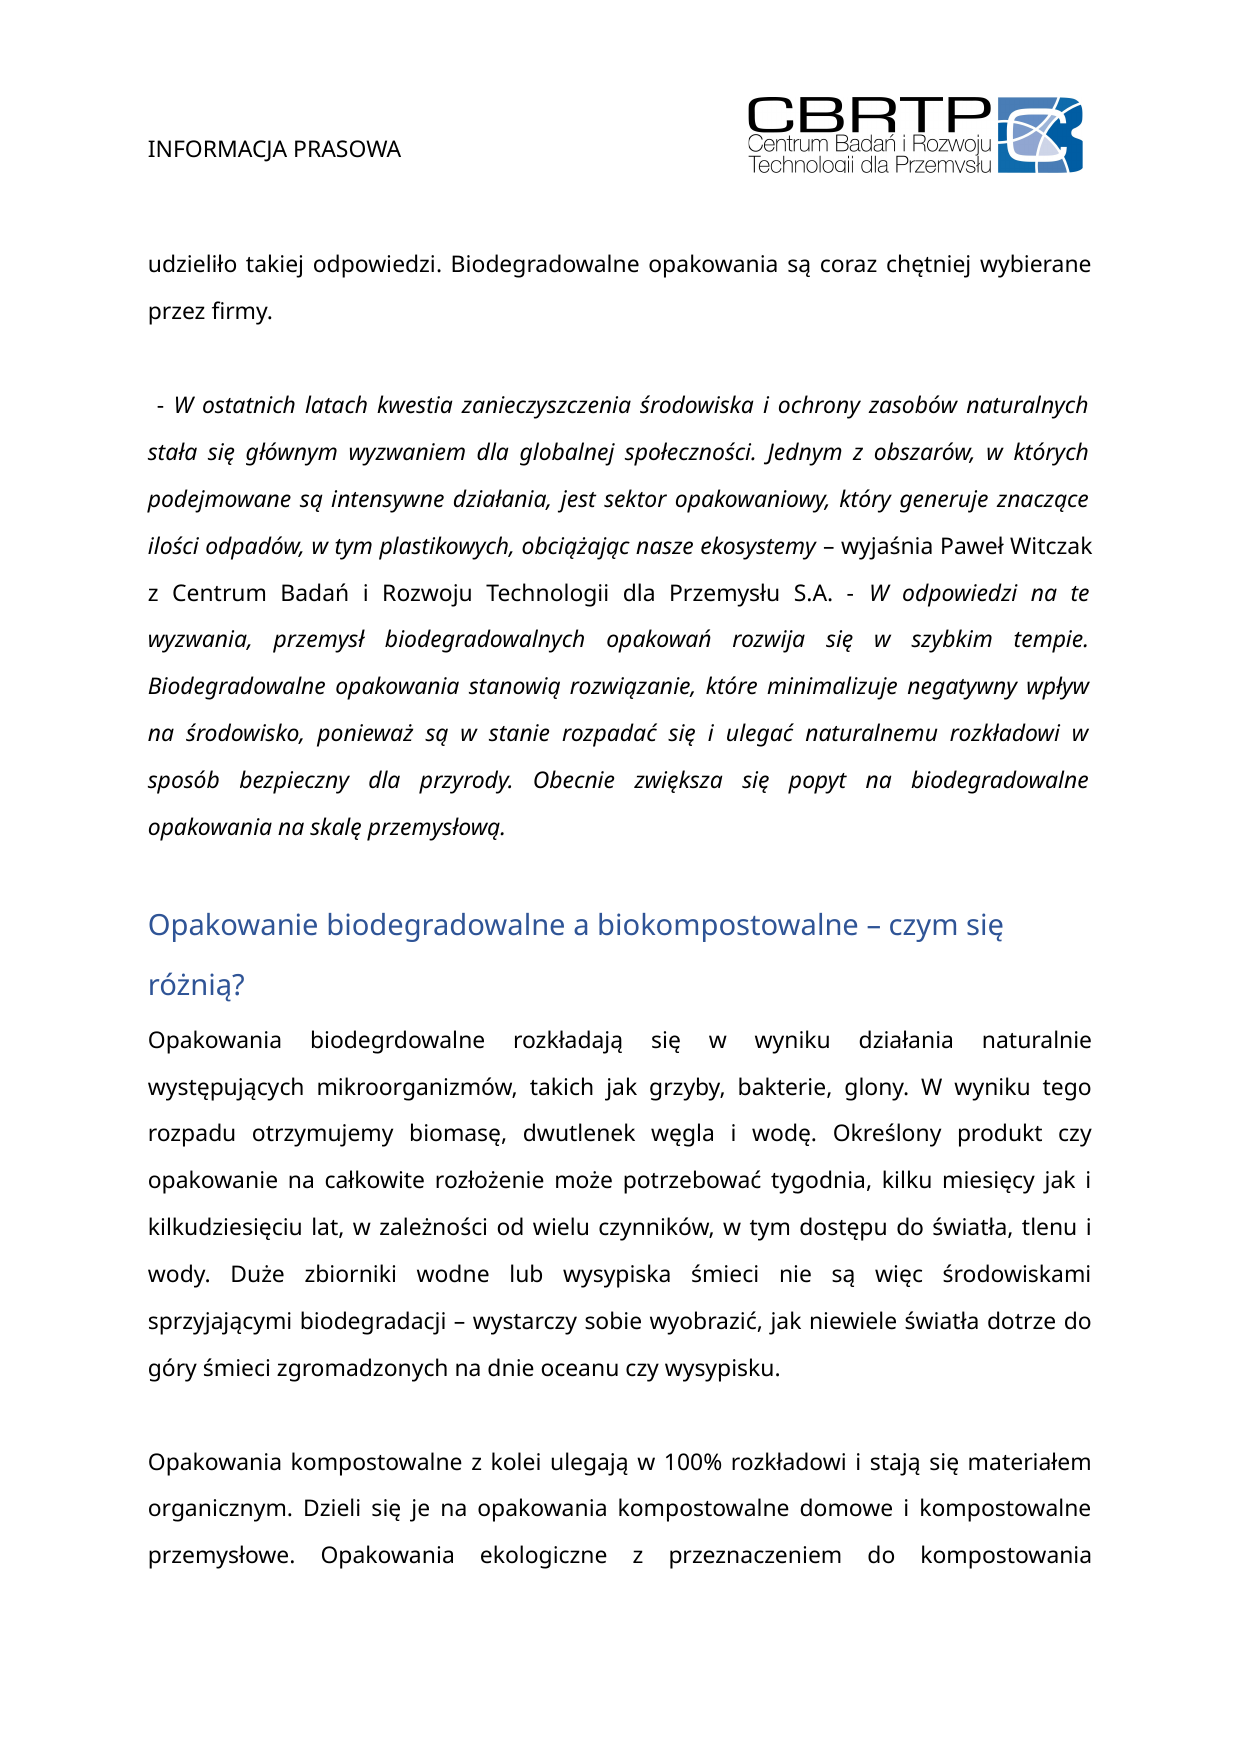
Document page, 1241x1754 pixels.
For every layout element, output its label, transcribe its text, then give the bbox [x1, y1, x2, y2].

picture [748, 97, 1083, 173]
text Opakowania biodegrdowalne rozkładają się w wyniku działania naturalnie występujących mikroorganizmów, takich jak grzyby, bakterie, glony. W wyniku tego rozpadu otrzymujemy biomasę, dwutlenek węgla i wodę. Określony produkt czy opakowanie na całkowite rozłożenie może potrzebować tygodnia, kilku miesięcy jak i kilkudziesięciu lat, w zależności od wielu czynników, w tym dostępu do światła, tlenu i wody. Duże zbiorniki wodne lub wysypiska śmieci nie są więc środowiskami sprzyjającymi biodegradacji – wystarczy sobie wyobrazić, jak niewiele światła dotrze do góry śmieci zgromadzonych na dnie oceanu czy wysypisku. [148, 1023, 1093, 1383]
subtitle Opakowanie biodegradowalne a biokompostowalne – czym się różnią? [148, 904, 1093, 1004]
text - W ostatnich latach kwestia zanieczyszczenia środowiska i ochrony zasobów naturalnych stała się głównym wyzwaniem dla globalnej społeczności. Jednym z obszarów, w których podejmowane są intensywne działania, jest sektor opakowaniowy, który generuje znaczące ilości odpadów, w tym plastikowych, obciążając nasze ekosystemy – wyjaśnia Paweł Witczak z Centrum Badań i Rozwoju Technologii dla Przemysłu S.A. - W odpowiedzi na te wyzwania, przemysł biodegradowalnych opakowań rozwija się w szybkim tempie. Biodegradowalne opakowania stanowią rozwiązanie, które minimalizuje negatywny wpływ na środowisko, ponieważ są w stanie rozpadać się i ulegać naturalnemu rozkładowi w sposób bezpieczny dla przyrody. Obecnie zwiększa się popyt na biodegradowalne opakowania na skalę przemysłową. [148, 389, 1093, 842]
